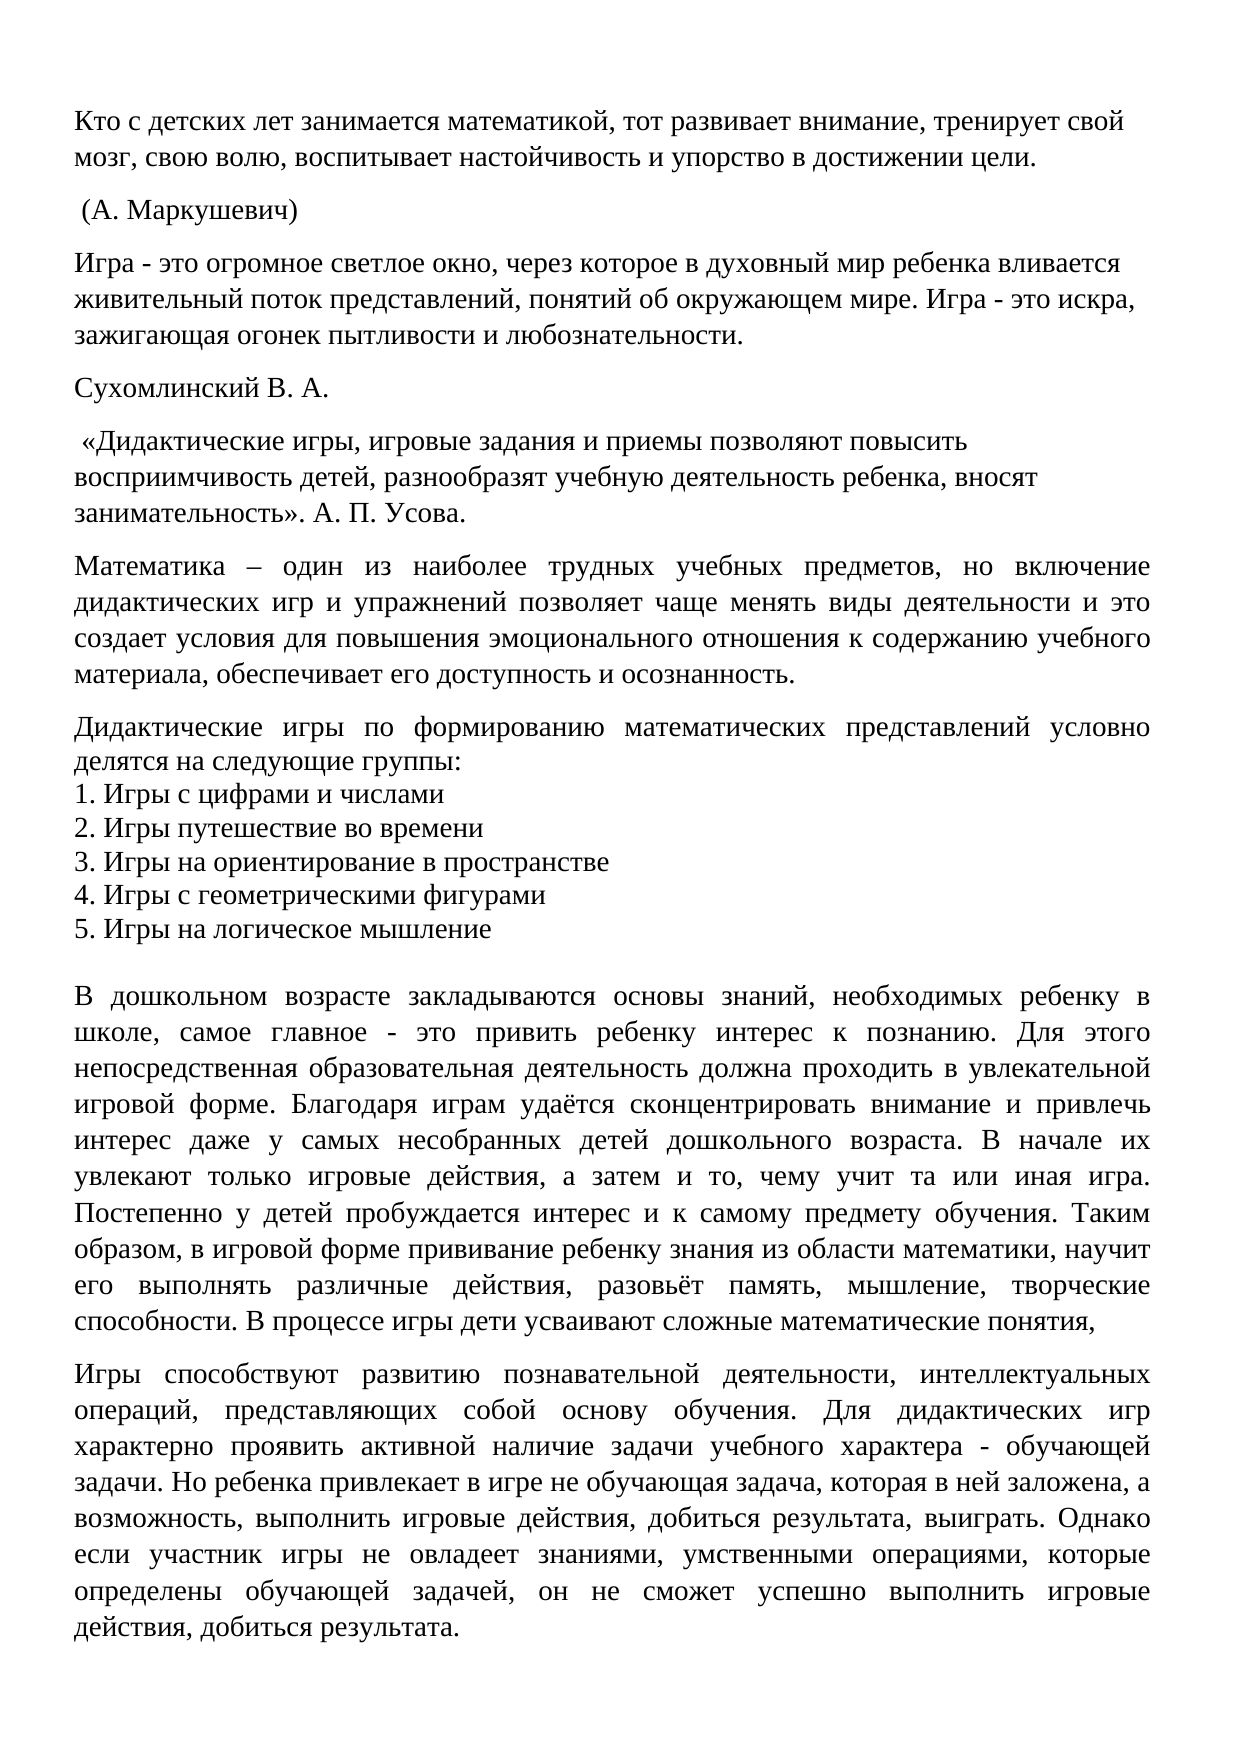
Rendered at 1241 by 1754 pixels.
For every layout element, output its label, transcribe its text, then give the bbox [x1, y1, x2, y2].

text Игра - это огромное светлое окно, через которое в духовный мир ребенка вливается живительный поток представлений, понятий об окружающем мире. Игра - это искра, зажигающая огонек пытливости и любознательности. [74, 245, 1152, 351]
text Игры способствуют развитию познавательной деятельности, интеллектуальных операций, представляющих собой основу обучения. Для дидактических игр характерно проявить активной наличие задачи учебного характера - обучающей задачи. Но ребенка привлекает в игре не обучающая задача, которая в ней заложена, а возможность, выполнить игровые действия, добиться результата, выиграть. Однако если участник игры не овладеет знаниями, умственными операциями, которые определены обучающей задачей, он не сможет успешно выполнить игровые действия, добиться результата. [74, 1356, 1152, 1642]
text Сухомлинский В. А. [74, 370, 1152, 404]
text 3. Игры на ориентирование в пространстве [74, 844, 1152, 877]
text 1. Игры с цифрами и числами [74, 777, 1152, 810]
text Математика – один из наиболее трудных учебных предметов, но включение дидактических игр и упражнений позволяет чаще менять виды деятельности и это создает условия для повышения эмоционального отношения к содержанию учебного материала, обеспечивает его доступность и осознанность. [74, 548, 1152, 690]
text 5. Игры на логическое мышление [74, 911, 1152, 944]
text (А. Маркушевич) [74, 192, 1152, 226]
text Дидактические игры по формированию математических представлений условно делятся на следующие группы: [74, 709, 1152, 777]
text В дошкольном возрасте закладываются основы знаний, необходимых ребенку в школе, самое главное - это привить ребенку интерес к познанию. Для этого непосредственная образовательная деятельность должна проходить в увлекательной игровой форме. Благодаря играм удаётся сконцентрировать внимание и привлечь интерес даже у самых несобранных детей дошкольного возраста. В начале их увлекают только игровые действия, а затем и то, чему учит та или иная игра. Постепенно у детей пробуждается интерес и к самому предмету обучения. Таким образом, в игровой форме прививание ребенку знания из области математики, научит его выполнять различные действия, разовьёт память, мышление, творческие способности. В процессе игры дети усваивают сложные математические понятия, [74, 978, 1152, 1337]
text «Дидактические игры, игровые задания и приемы позволяют повысить восприимчивость детей, разнообразят учебную деятельность ребенка, вносят занимательность». А. П. Усова. [74, 423, 1152, 529]
text Кто с детских лет занимается математикой, тот развивает внимание, тренирует свой мозг, свою волю, воспитывает настойчивость и упорство в достижении цели. [74, 103, 1152, 173]
text 4. Игры с геометрическими фигурами [74, 877, 1152, 911]
text 2. Игры путешествие во времени [74, 810, 1152, 844]
